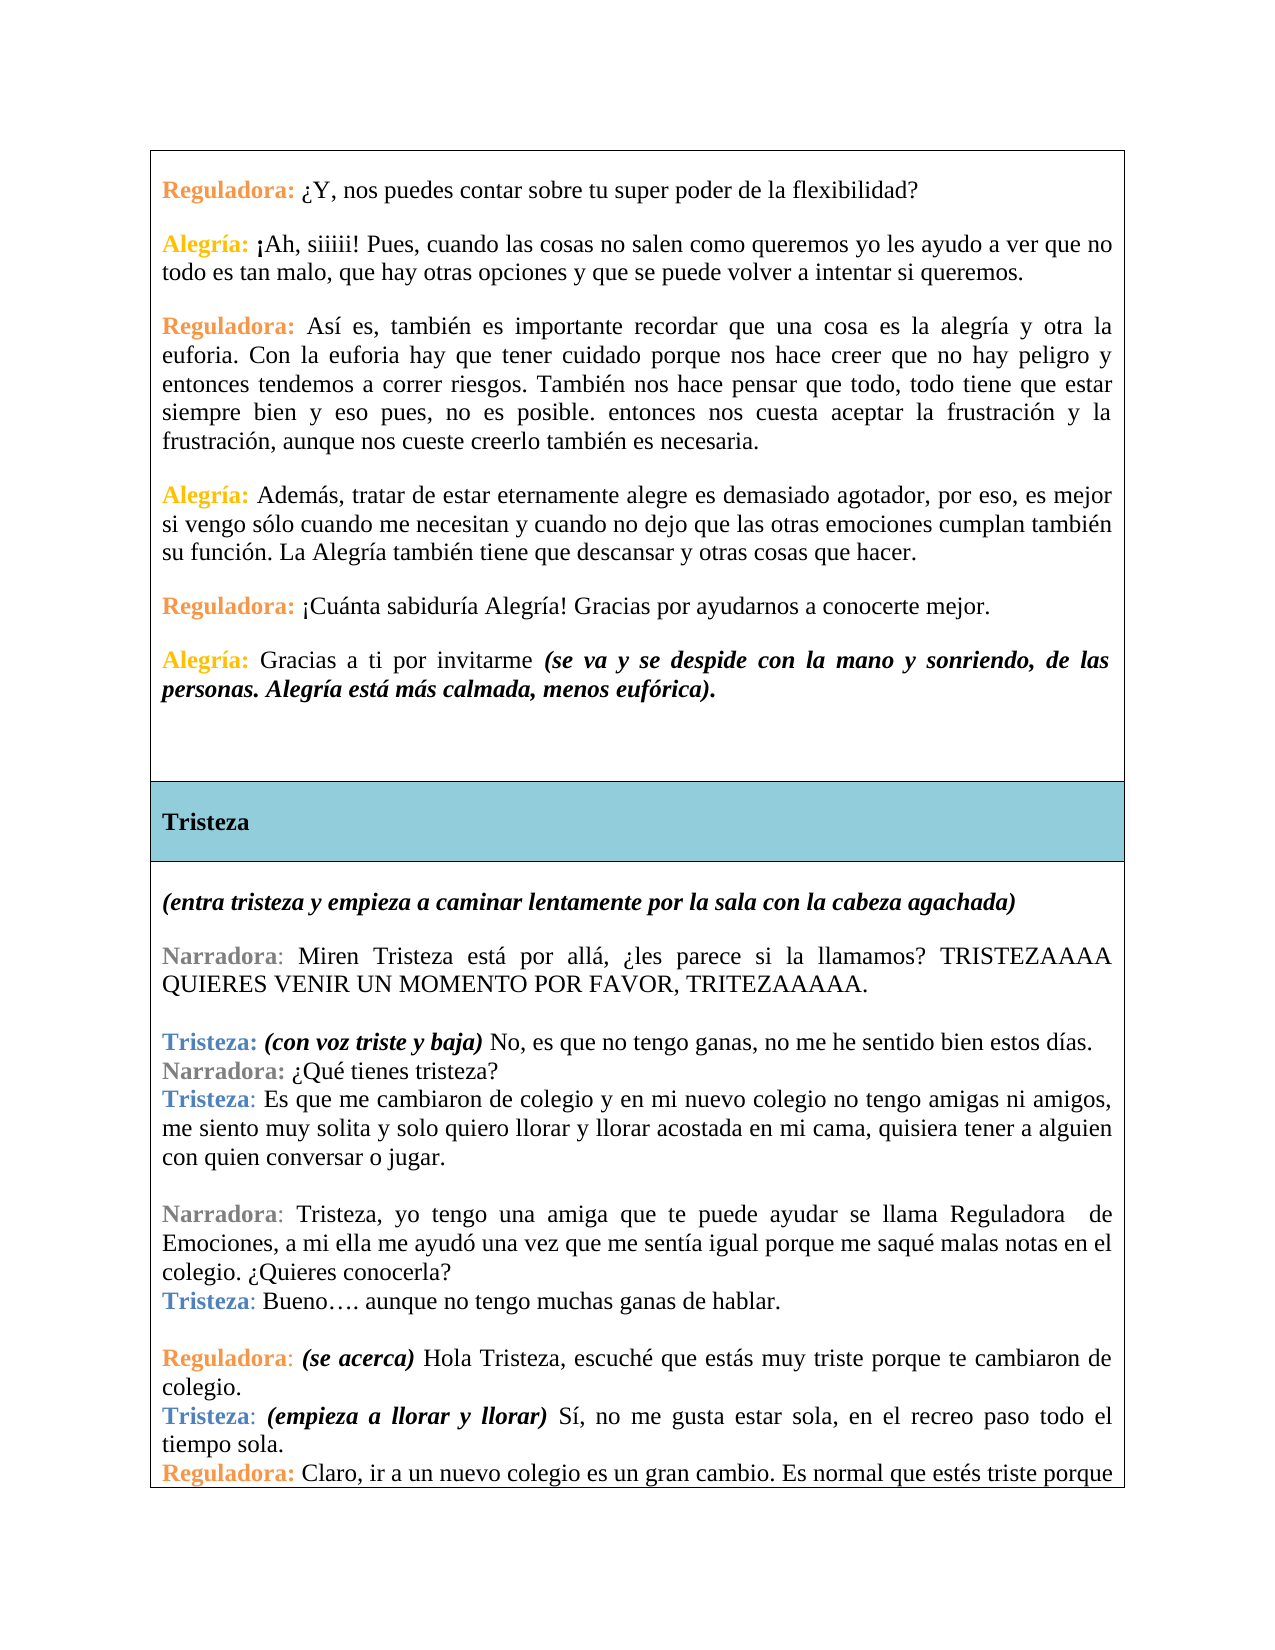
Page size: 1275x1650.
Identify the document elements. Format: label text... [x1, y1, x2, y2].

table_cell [151, 862, 1124, 1487]
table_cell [151, 151, 1124, 781]
table_cell Tristeza [151, 782, 1124, 861]
